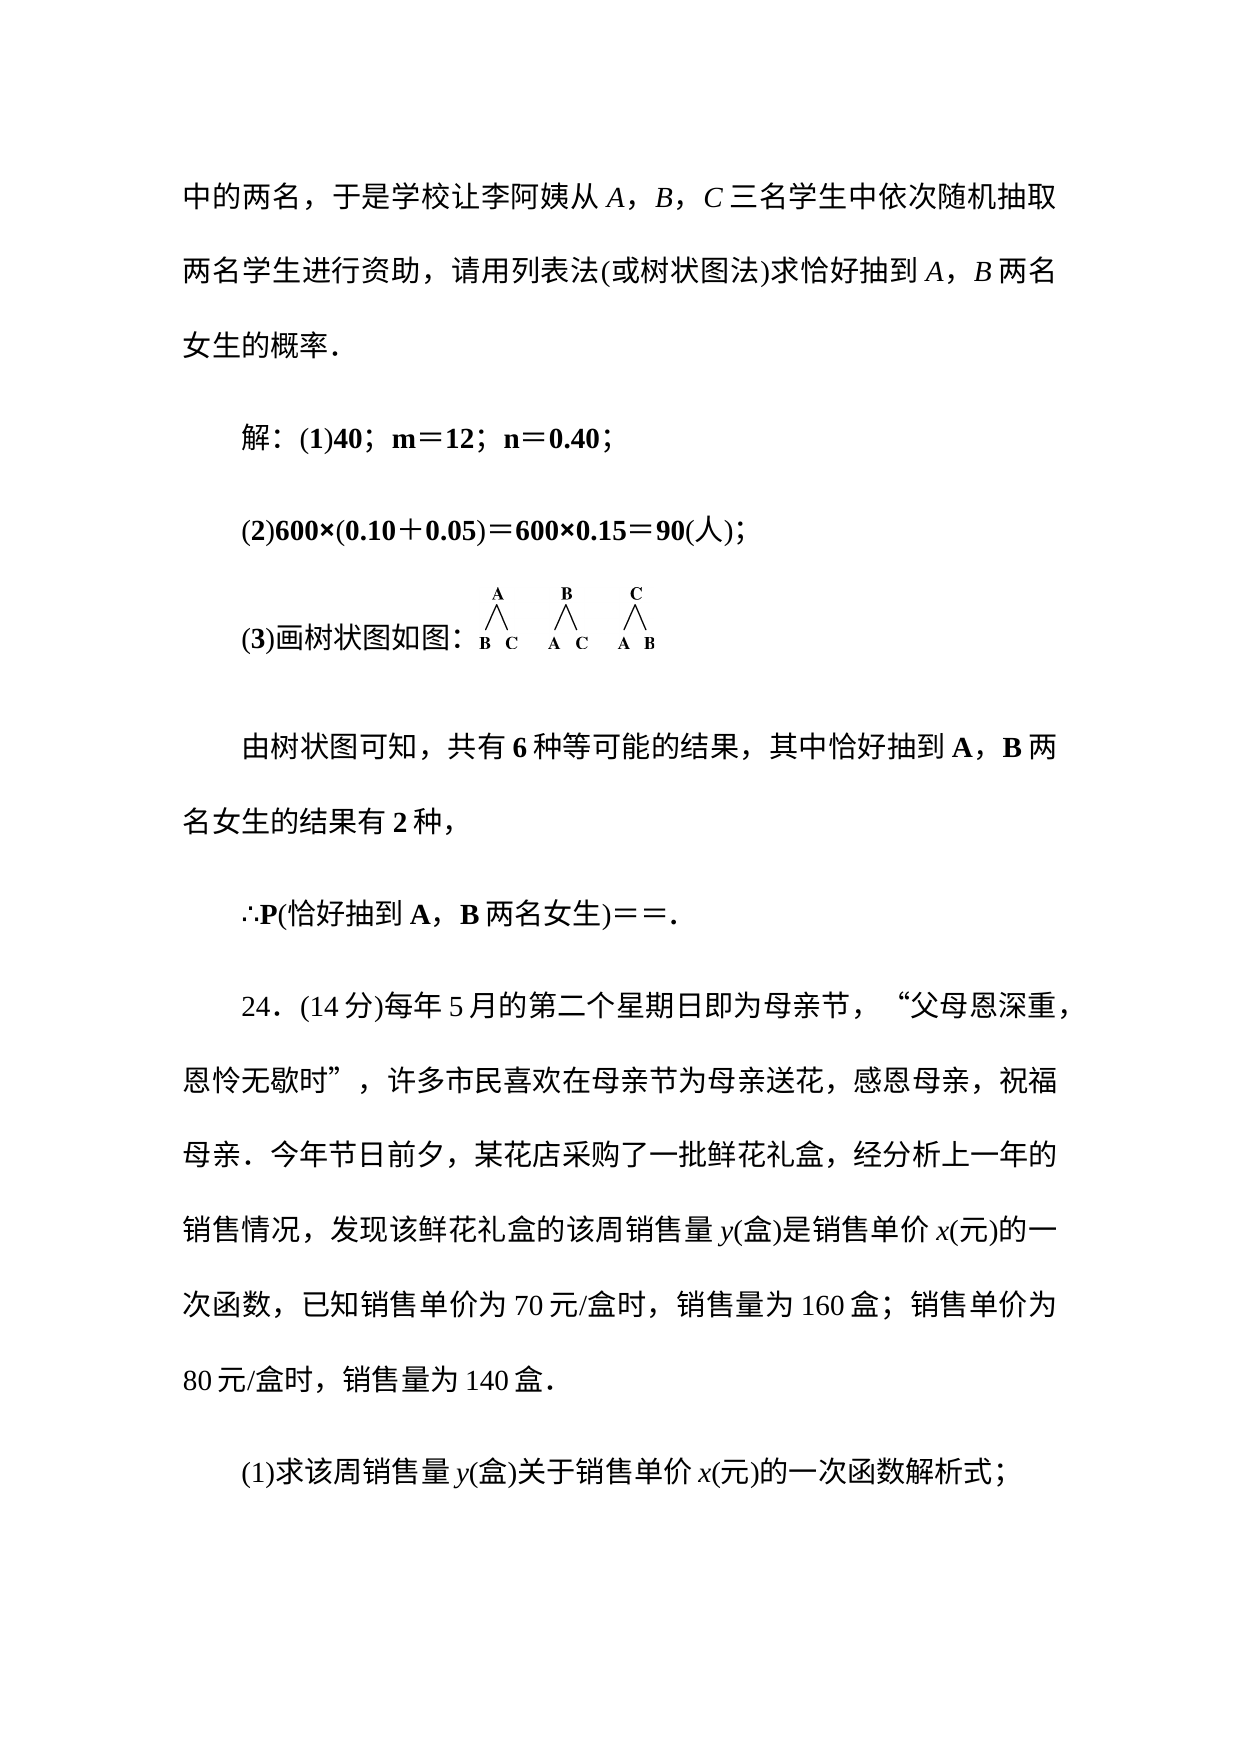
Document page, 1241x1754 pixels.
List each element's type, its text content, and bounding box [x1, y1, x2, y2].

text 由树状图可知，共有6种等可能的结果，其中恰好抽到A，B两名女生的结果有2种， [183, 712, 1058, 852]
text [183, 162, 1058, 376]
text 解：(1)40；m＝12；n＝0.40； [183, 403, 1058, 468]
text (3)画树状图如图： [183, 588, 1058, 685]
text (1)求该周销售量y(盒)关于销售单价x(元)的一次函数解析式； [183, 1437, 1058, 1502]
text ∴P(恰好抽到A，B两名女生)＝＝. [183, 879, 1058, 944]
picture [479, 587, 655, 649]
text 24．(14分)每年5月的第二个星期日即为母亲节，“父母恩深重，恩怜无歇时”，许多市民喜欢在母亲节为母亲送花，感恩母亲，祝福母亲．今年节日前夕，某花店采购了一批鲜花礼盒，经分析上一年的销售情况，发现该鲜花礼盒的该周销售量y(盒)是销售单价x(元)的一次函数，已知销售单价为70元/盒时，销售量为160盒；销售单价为80元/盒时，销售量为140盒． [183, 971, 1058, 1410]
text (2)600×(0.10＋0.05)＝600×0.15＝90(人)； [183, 496, 1058, 561]
